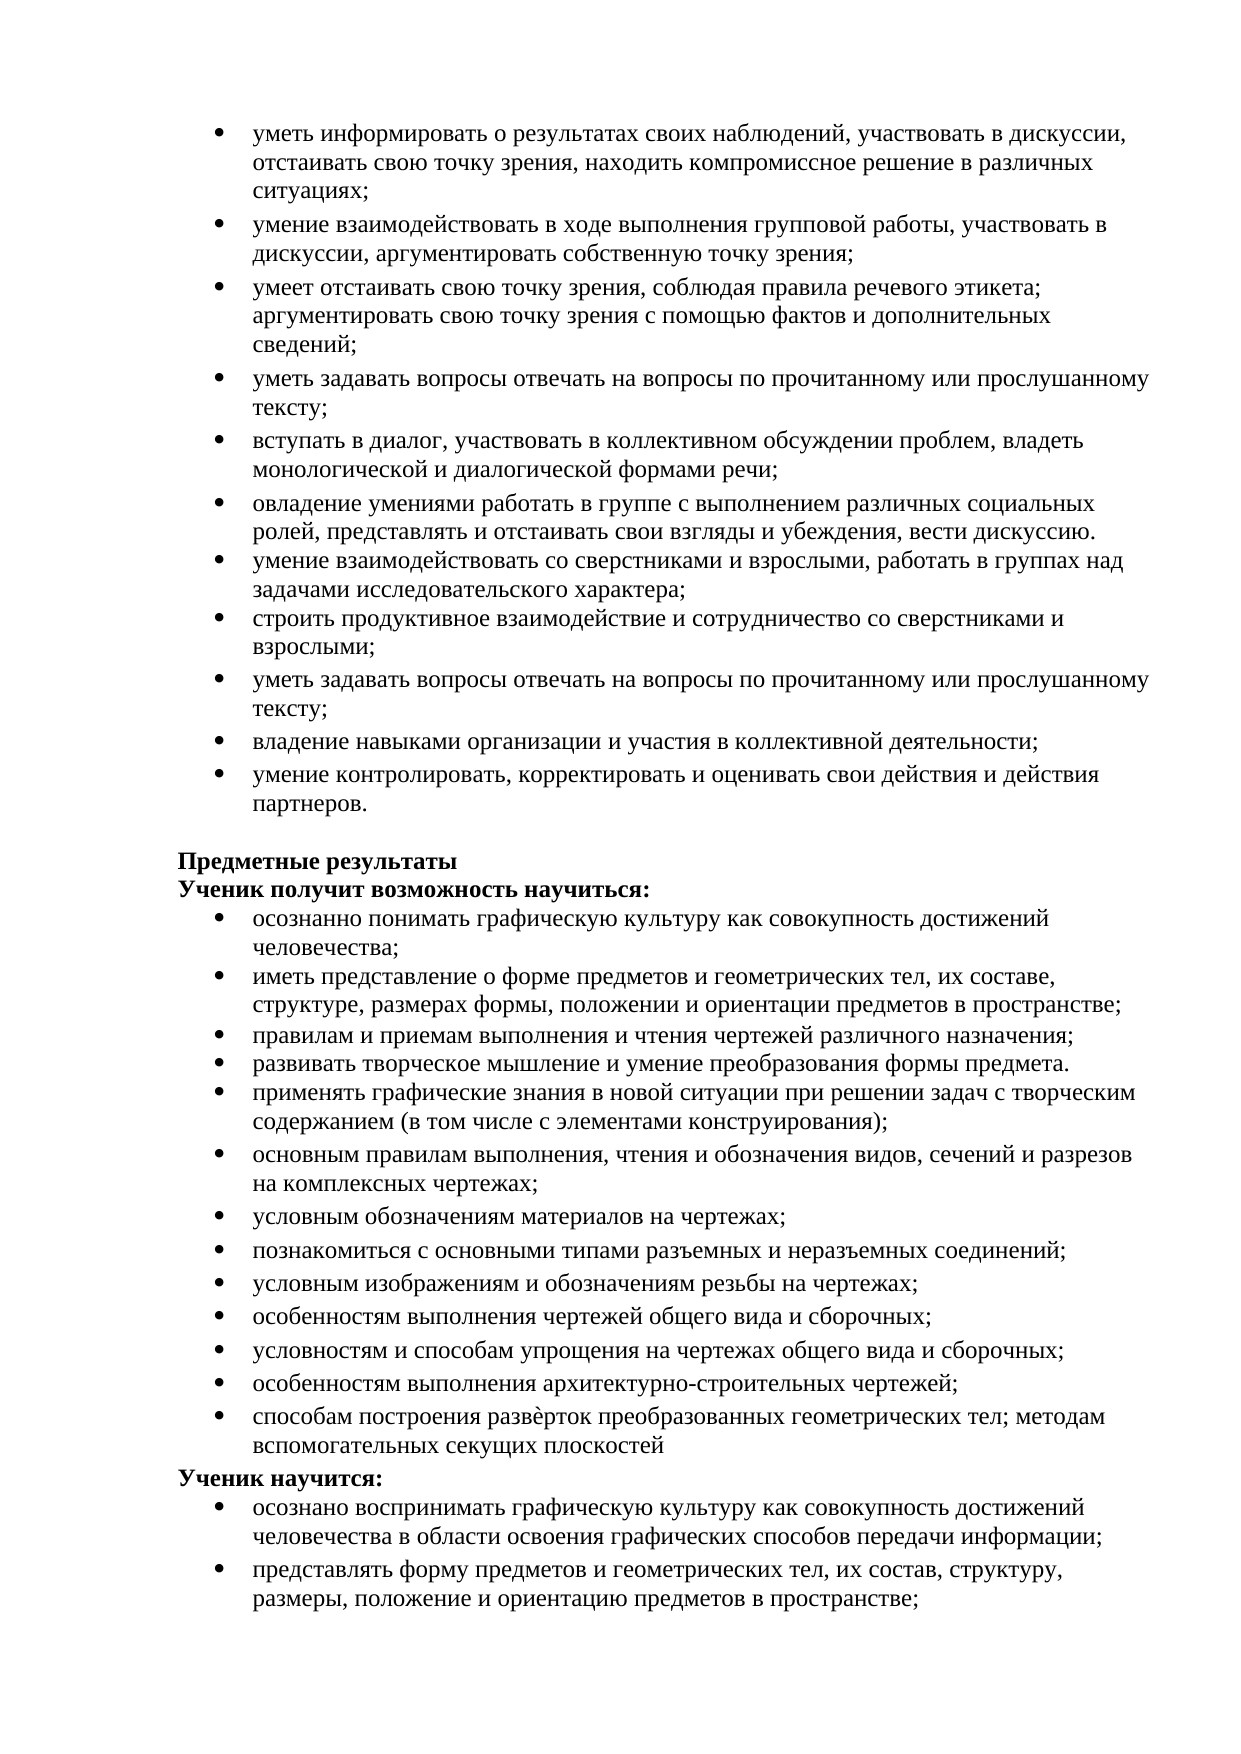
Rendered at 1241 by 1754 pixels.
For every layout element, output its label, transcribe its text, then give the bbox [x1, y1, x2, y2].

list владение навыками организации и участия в коллективной деятельности; [215, 726, 1152, 755]
list основным правилам выполнения, чтения и обозначения видов, сечений и разрезов на комплексных чертежах; [215, 1139, 1152, 1197]
text Ученик научится: [177, 1463, 1152, 1492]
text Ученик получит возможность научиться: [177, 874, 1152, 903]
list уметь задавать вопросы отвечать на вопросы по прочитанному или прослушанному тексту; [215, 664, 1152, 722]
list развивать творческое мышление и умение преобразования формы предмета. [215, 1048, 1152, 1077]
list осознанно понимать графическую культуру как совокупность достижений человечества; [215, 903, 1152, 961]
list условным обозначениям материалов на чертежах; [215, 1201, 1152, 1230]
text Предметные результаты [177, 846, 1152, 874]
list уметь задавать вопросы отвечать на вопросы по прочитанному или прослушанному тексту; [215, 363, 1152, 420]
list вступать в диалог, участвовать в коллективном обсуждении проблем, владеть монологической и диалогической формами речи; [215, 425, 1152, 483]
list особенностям выполнения чертежей общего вида и сборочных; [215, 1301, 1152, 1330]
list особенностям выполнения архитектурно-строительных чертежей; [215, 1368, 1152, 1397]
list строить продуктивное взаимодействие и сотрудничество со сверстниками и взрослыми; [215, 603, 1152, 660]
list осознано воспринимать графическую культуру как совокупность достижений человечества в области освоения графических способов передачи информации; [215, 1492, 1152, 1550]
list иметь представление о форме предметов и геометрических тел, их составе, структуре, размерах формы, положении и ориентации предметов в пространстве; [215, 961, 1152, 1018]
list познакомиться с основными типами разъемных и неразъемных соединений; [215, 1235, 1152, 1263]
list умение взаимодействовать в ходе выполнения групповой работы, участвовать в дискуссии, аргументировать собственную точку зрения; [215, 209, 1152, 267]
list условностям и способам упрощения на чертежах общего вида и сборочных; [215, 1335, 1152, 1363]
list умеет отстаивать свою точку зрения, соблюдая правила речевого этикета; аргументировать свою точку зрения с помощью фактов и дополнительных сведений; [215, 272, 1152, 358]
list умение взаимодействовать со сверстниками и взрослыми, работать в группах над задачами исследовательского характера; [215, 545, 1152, 603]
list уметь информировать о результатах своих наблюдений, участвовать в дискуссии, отстаивать свою точку зрения, находить компромиссное решение в различных ситуациях; [215, 118, 1152, 204]
list представлять форму предметов и геометрических тел, их состав, структуру, размеры, положение и ориентацию предметов в пространстве; [215, 1554, 1152, 1612]
list умение контролировать, корректировать и оценивать свои действия и действия партнеров. [215, 759, 1152, 817]
list овладение умениями работать в группе с выполнением различных социальных ролей, представлять и отстаивать свои взгляды и убеждения, вести дискуссию. [215, 488, 1152, 545]
list условным изображениям и обозначениям резьбы на чертежах; [215, 1268, 1152, 1297]
list применять графические знания в новой ситуации при решении задач с творческим содержанием (в том числе с элементами конструирования); [215, 1077, 1152, 1135]
list правилам и приемам выполнения и чтения чертежей различного назначения; [215, 1020, 1152, 1048]
list способам построения развѐрток преобразованных геометрических тел; методам вспомогательных секущих плоскостей [215, 1401, 1152, 1459]
